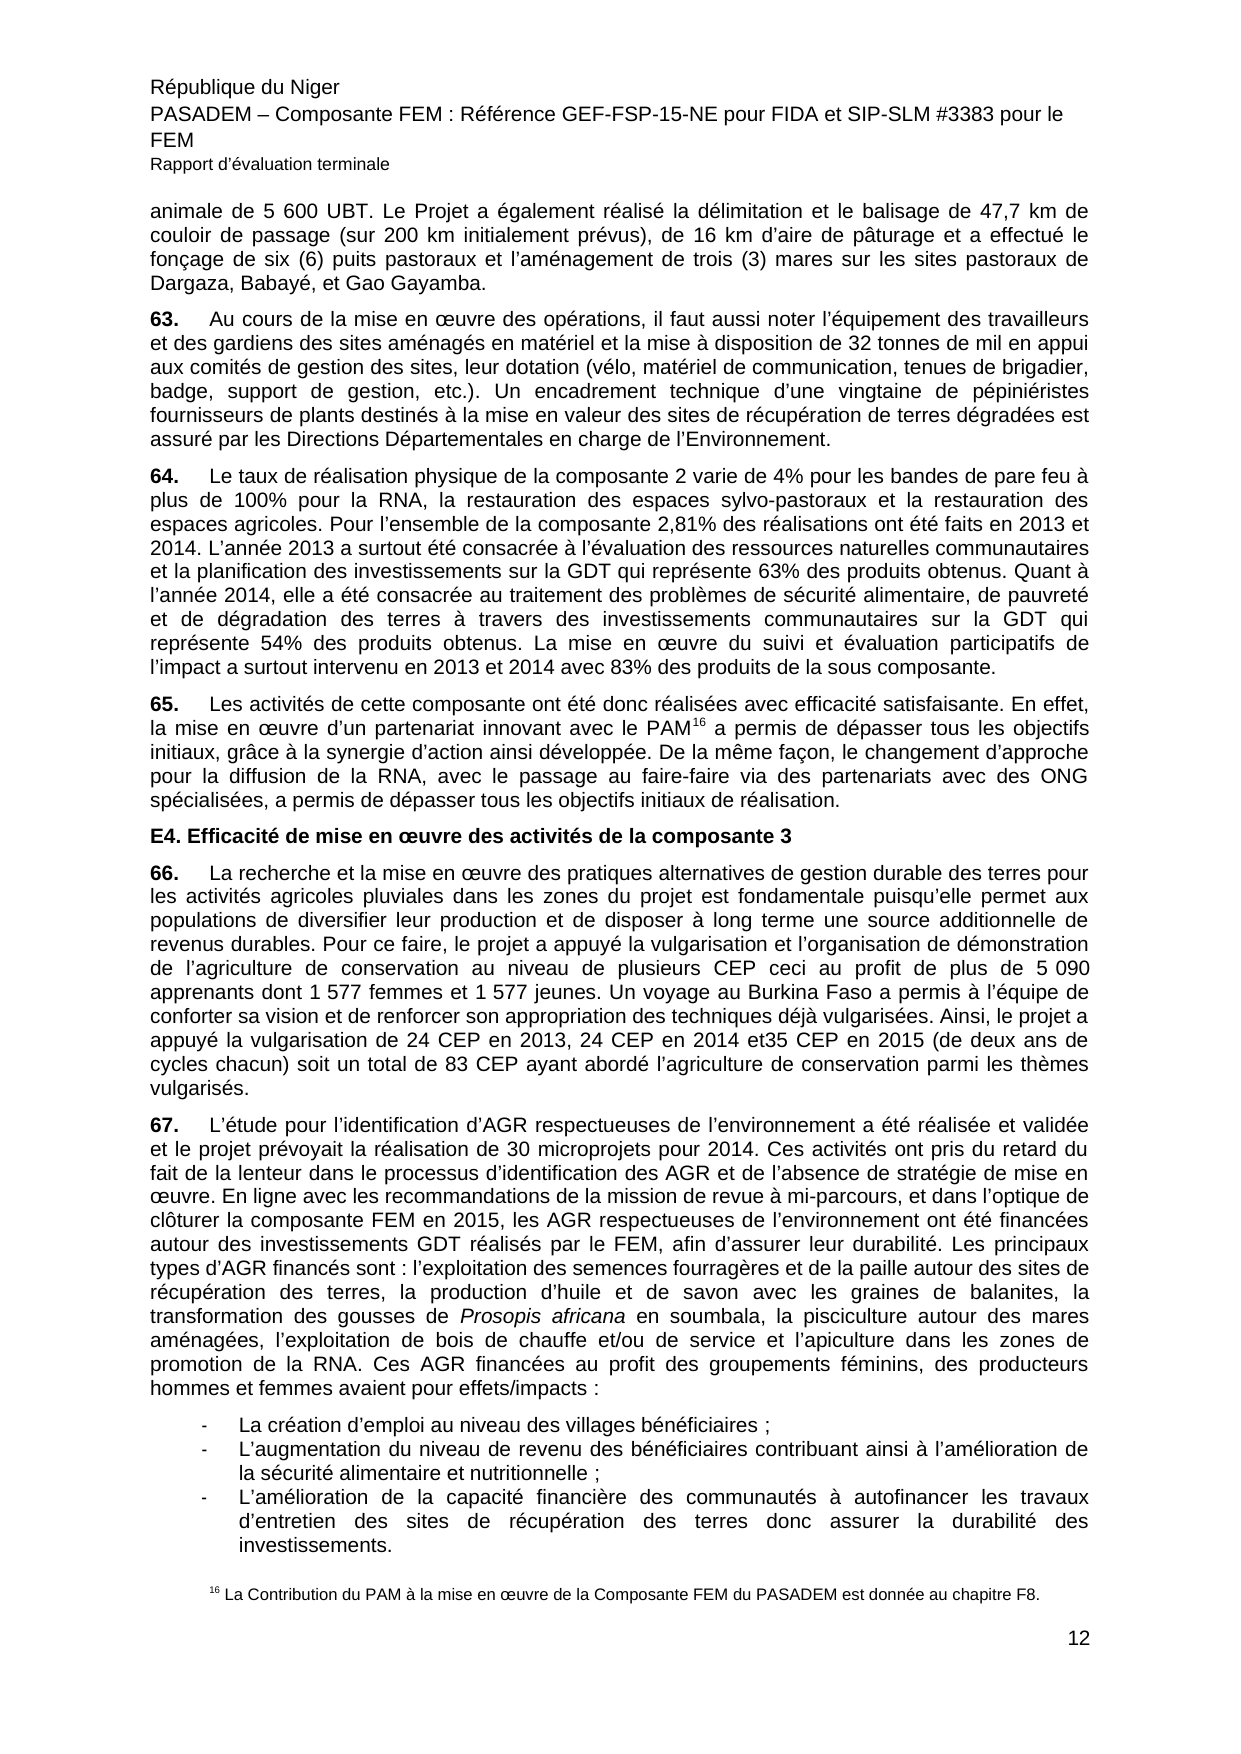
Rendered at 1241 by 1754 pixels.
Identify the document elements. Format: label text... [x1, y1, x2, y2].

list Au cours de la mise en œuvre des opérations, il faut aussi noter l’équipement des travailleurs et des gardiens des sites aménagés en matériel et la mise à disposition de 32 tonnes de mil en appui aux comités de gestion des sites, leur dotation (vélo, matériel de communication, tenues de brigadier, badge, support de gestion, etc.). Un encadrement technique d’une vingtaine de pépiniéristes fournisseurs de plants destinés à la mise en valeur des sites de récupération de terres dégradées est assuré par les Directions Départementales en charge de l’Environnement. [150, 307, 1090, 451]
list Les activités de cette composante ont été donc réalisées avec efficacité satisfaisante. En effet, la mise en œuvre d’un partenariat innovant avec le PAM a permis de dépasser tous les objectifs initiaux, grâce à la synergie d’action ainsi développée. De la même façon, le changement d’approche pour la diffusion de la RNA, avec le passage au faire-faire via des partenariats avec des ONG spécialisées, a permis de dépasser tous les objectifs initiaux de réalisation. [150, 692, 1090, 811]
list L’augmentation du niveau de revenu des bénéficiaires contribuant ainsi à l’amélioration de la sécurité alimentaire et nutritionnelle ; [201, 1436, 1090, 1484]
list L’amélioration de la capacité financière des communautés à autofinancer les travaux d’entretien des sites de récupération des terres donc assurer la durabilité des investissements. [201, 1484, 1090, 1556]
subtitle E4. Efficacité de mise en œuvre des activités de la composante 3 [150, 824, 1090, 848]
list La recherche et la mise en œuvre des pratiques alternatives de gestion durable des terres pour les activités agricoles pluviales dans les zones du projet est fondamentale puisqu’elle permet aux populations de diversifier leur production et de disposer à long terme une source additionnelle de revenus durables. Pour ce faire, le projet a appuyé la vulgarisation et l’organisation de démonstration de l’agriculture de conservation au niveau de plusieurs CEP ceci au profit de plus de 5 090 apprenants dont 1 577 femmes et 1 577 jeunes. Un voyage au Burkina Faso a permis à l’équipe de conforter sa vision et de renforcer son appropriation des techniques déjà vulgarisées. Ainsi, le projet a appuyé la vulgarisation de 24 CEP en 2013, 24 CEP en 2014 et35 CEP en 2015 (de deux ans de cycles chacun) soit un total de 83 CEP ayant abordé l’agriculture de conservation parmi les thèmes vulgarisés. [150, 860, 1090, 1100]
list La création d’emploi au niveau des villages bénéficiaires ; [201, 1412, 1090, 1436]
list L’étude pour l’identification d’AGR respectueuses de l’environnement a été réalisée et validée et le projet prévoyait la réalisation de 30 microprojets pour 2014. Ces activités ont pris du retard du fait de la lenteur dans le processus d’identification des AGR et de l’absence de stratégie de mise en œuvre. En ligne avec les recommandations de la mission de revue à mi-parcours, et dans l’optique de clôturer la composante FEM en 2015, les AGR respectueuses de l’environnement ont été financées autour des investissements GDT réalisés par le FEM, afin d’assurer leur durabilité. Les principaux types d’AGR financés sont : l’exploitation des semences fourragères et de la paille autour des sites de récupération des terres, la production d’huile et de savon avec les graines de balanites, la transformation des gousses de Prosopis africana en soumbala, la pisciculture autour des mares aménagées, l’exploitation de bois de chauffe et/ou de service et l’apiculture dans les zones de promotion de la RNA. Ces AGR financées au profit des groupements féminins, des producteurs hommes et femmes avaient pour effets/impacts : [150, 1112, 1090, 1400]
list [150, 199, 1090, 295]
list Le taux de réalisation physique de la composante 2 varie de 4% pour les bandes de pare feu à plus de 100% pour la RNA, la restauration des espaces sylvo-pastoraux et la restauration des espaces agricoles. Pour l’ensemble de la composante 2,81% des réalisations ont été faits en 2013 et 2014. L’année 2013 a surtout été consacrée à l’évaluation des ressources naturelles communautaires et la planification des investissements sur la GDT qui représente 63% des produits obtenus. Quant à l’année 2014, elle a été consacrée au traitement des problèmes de sécurité alimentaire, de pauvreté et de dégradation des terres à travers des investissements communautaires sur la GDT qui représente 54% des produits obtenus. La mise en œuvre du suivi et évaluation participatifs de l’impact a surtout intervenu en 2013 et 2014 avec 83% des produits de la sous composante. [150, 463, 1090, 679]
